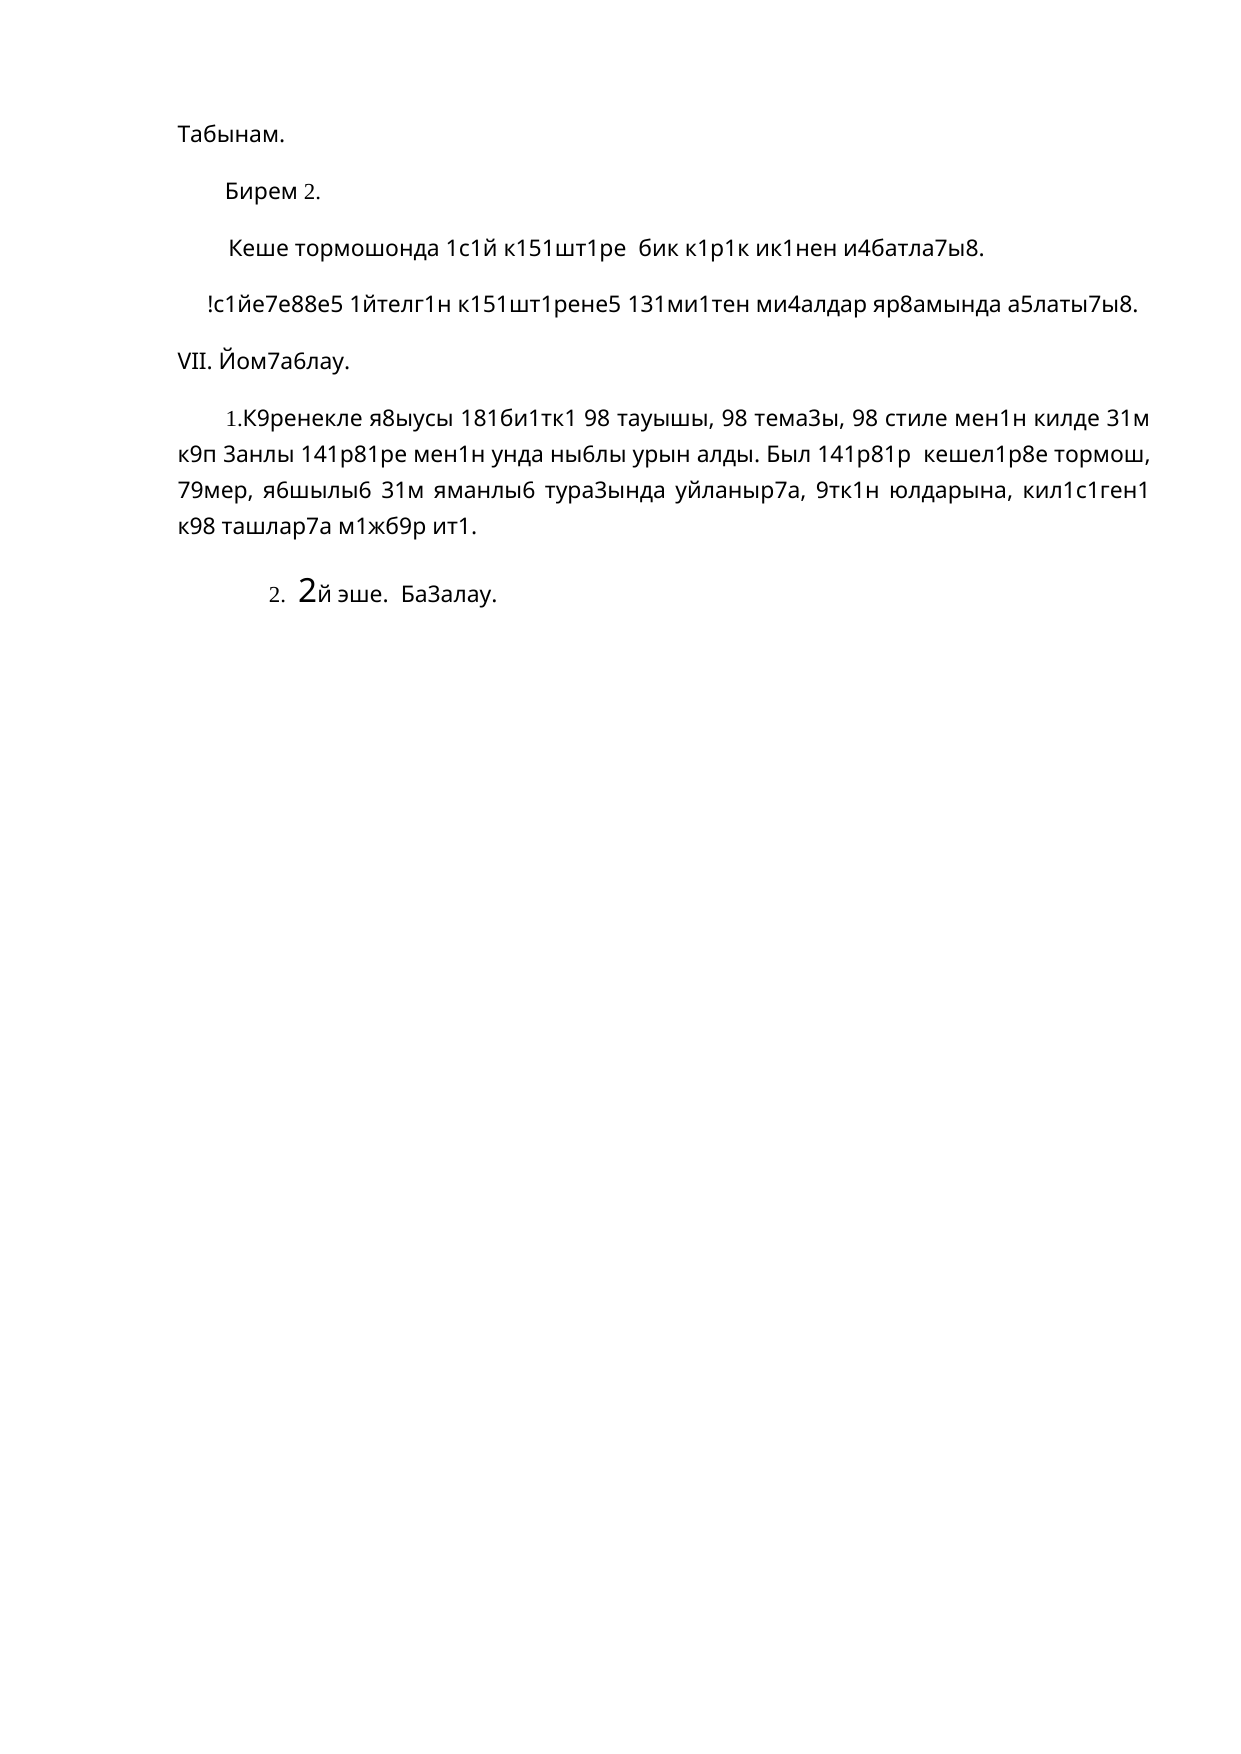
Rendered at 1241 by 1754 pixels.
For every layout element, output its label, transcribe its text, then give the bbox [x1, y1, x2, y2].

text 2. 2й эше. Ба3алау. [177, 567, 1152, 612]
text 1.К9ренекле я8ыусы 181би1тк1 98 тауышы, 98 тема3ы, 98 стиле мен1н килде 31м к9п 3анлы 141р81ре мен1н унда ны6лы урын алды. Был 141р81р кешел1р8е тормош, 79мер, я6шылы6 31м яманлы6 тура3ында уйланыр7а, 9тк1н юлдарына, кил1с1ген1 к98 ташлар7а м1жб9р ит1. [177, 402, 1152, 541]
text Табынам. [177, 118, 1152, 149]
text !с1йе7е88е5 1йтелг1н к151шт1рене5 131ми1тен ми4алдар яр8амында а5латы7ы8. [177, 288, 1152, 320]
text Бирем 2. [177, 175, 1152, 206]
text VII. Йом7а6лау. [177, 345, 1152, 376]
text Кеше тормошонда 1с1й к151шт1ре бик к1р1к ик1нен и4батла7ы8. [216, 232, 1152, 263]
